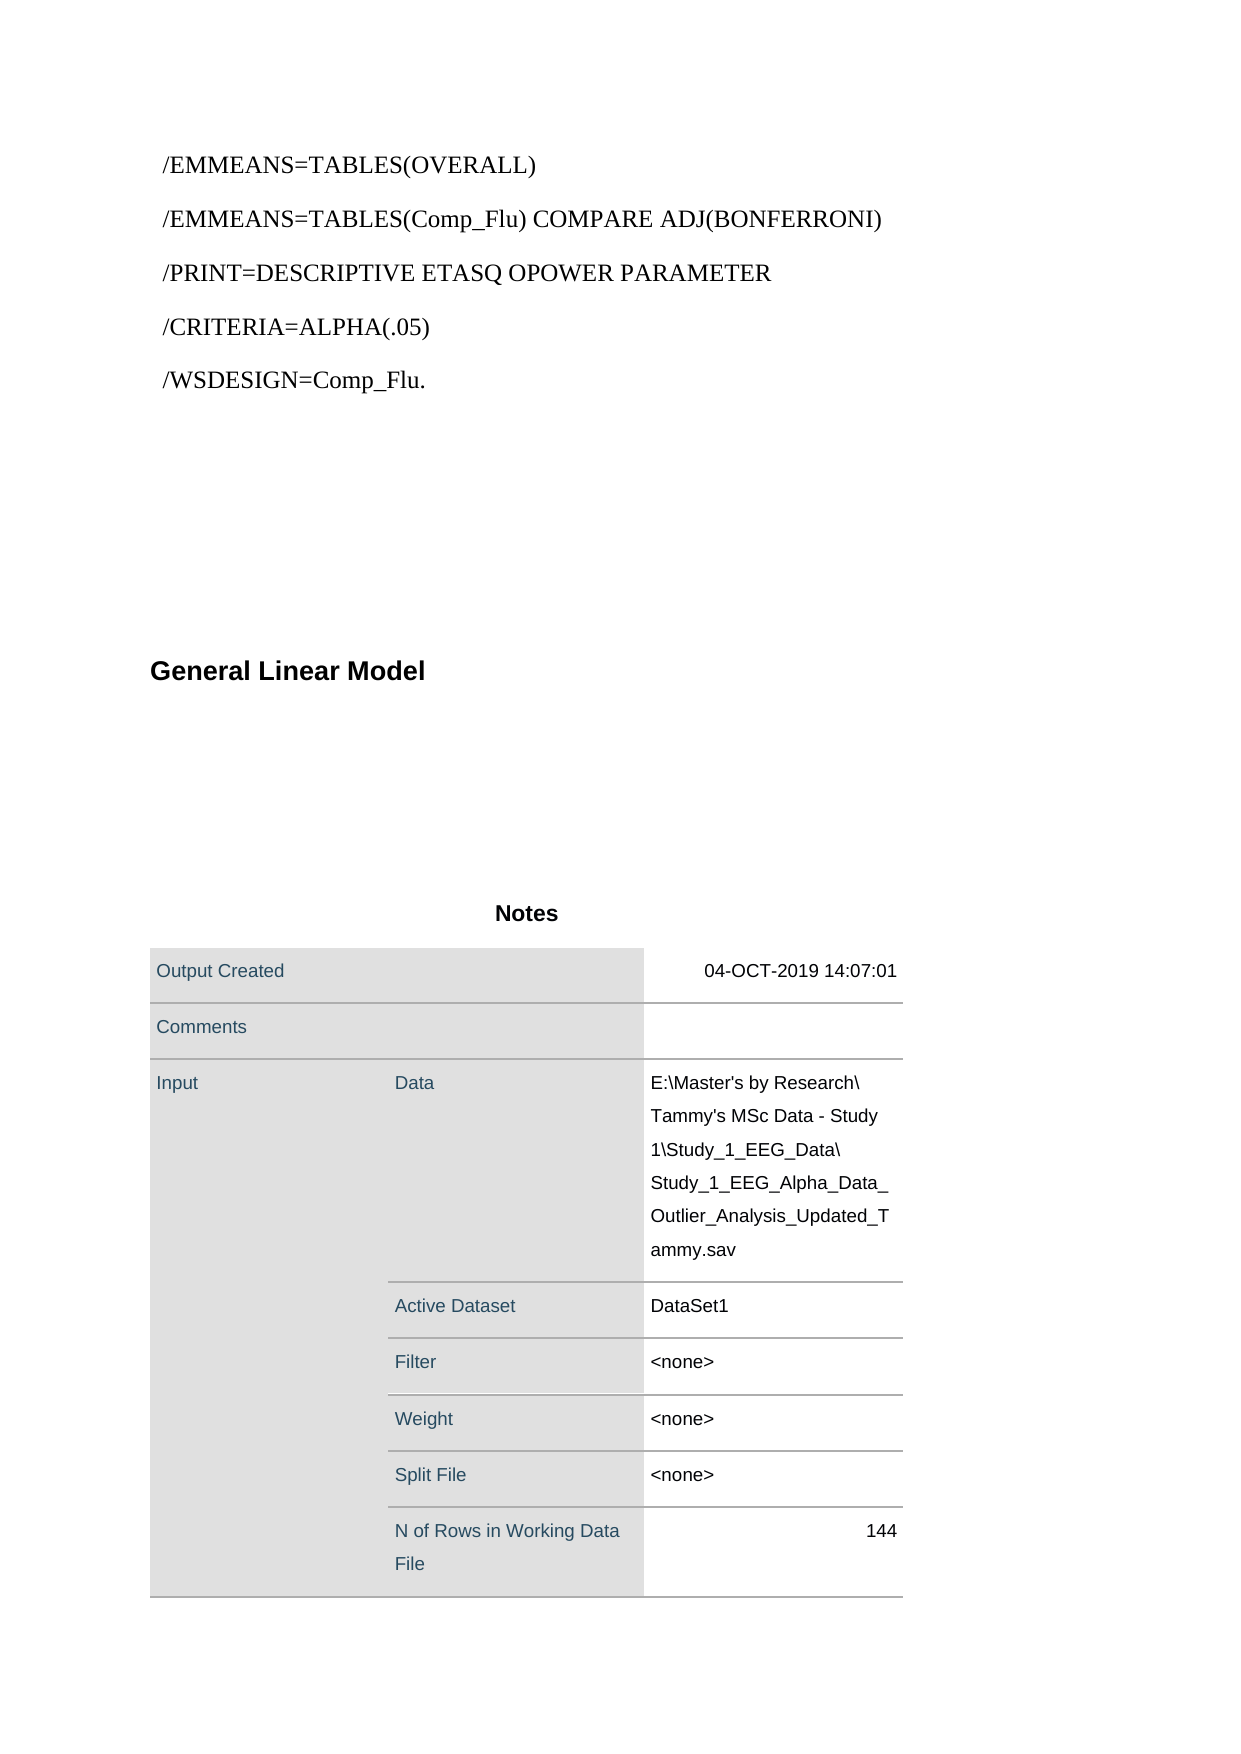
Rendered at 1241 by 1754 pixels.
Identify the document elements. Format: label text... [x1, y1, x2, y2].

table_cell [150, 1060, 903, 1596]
text General Linear Model [150, 655, 1090, 686]
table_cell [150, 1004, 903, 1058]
text /EMMEANS=TABLES(OVERALL) [150, 150, 1090, 179]
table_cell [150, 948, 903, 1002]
text /CRITERIA=ALPHA(.05) [150, 312, 1090, 340]
text /EMMEANS=TABLES(Comp_Flu) COMPARE ADJ(BONFERRONI) [150, 204, 1090, 233]
text /WSDESIGN=Comp_Flu. [150, 365, 1090, 394]
text /PRINT=DESCRIPTIVE ETASQ OPOWER PARAMETER [150, 258, 1090, 286]
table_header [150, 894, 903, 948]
